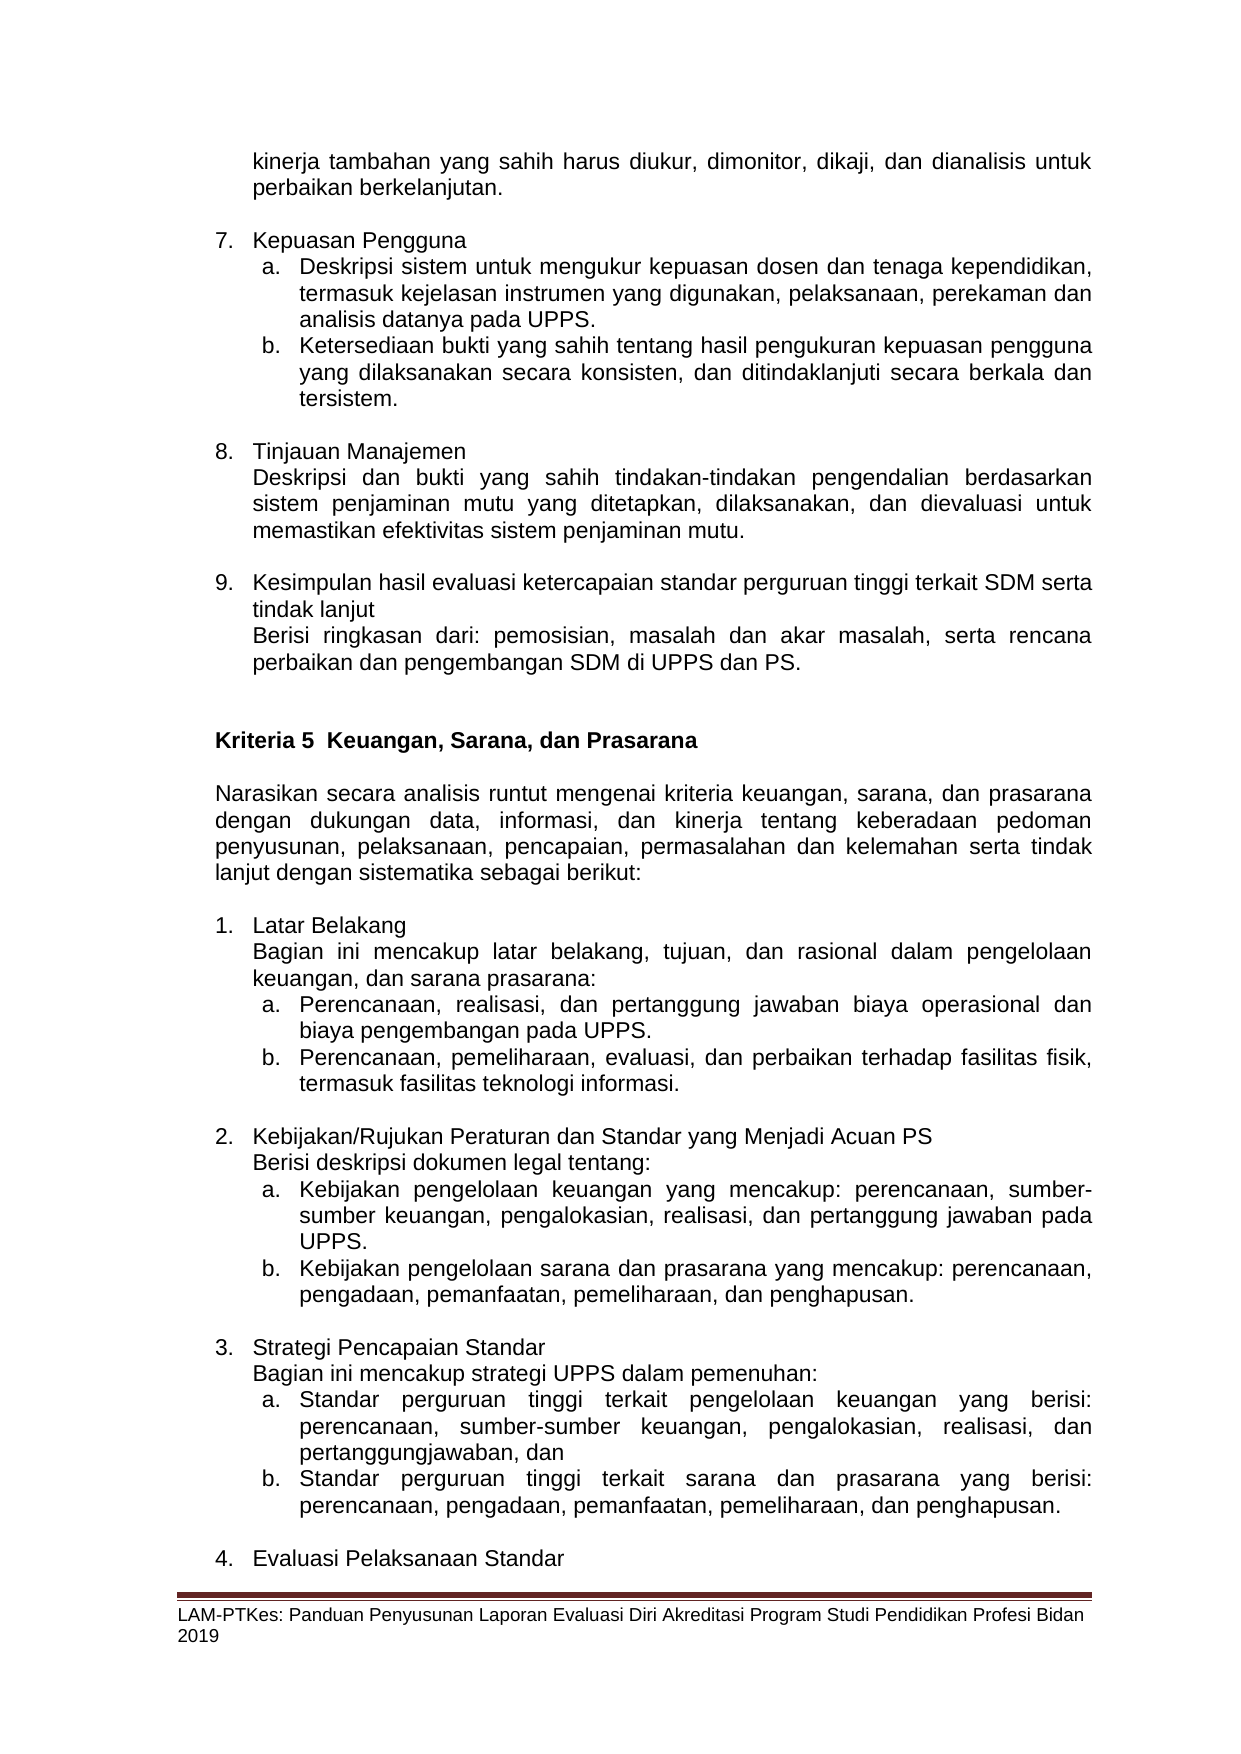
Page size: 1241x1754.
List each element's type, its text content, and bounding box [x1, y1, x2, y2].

list Deskripsi sistem untuk mengukur kepuasan dosen dan tenaga kependidikan, termasuk kejelasan instrumen yang digunakan, pelaksanaan, perekaman dan analisis datanya pada UPPS. [262, 253, 1092, 332]
list Kepuasan Pengguna [215, 227, 1092, 253]
list Kebijakan pengelolaan sarana dan prasarana yang mencakup: perencanaan, pengadaan, pemanfaatan, pemeliharaan, dan penghapusan. [262, 1254, 1092, 1307]
list Ketersediaan bukti yang sahih tentang hasil pengukuran kepuasan pengguna yang dilaksanakan secara konsisten, dan ditindaklanjuti secara berkala dan tersistem. [262, 332, 1092, 411]
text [252, 148, 1092, 200]
text Deskripsi dan bukti yang sahih tindakan-tindakan pengendalian berdasarkan sistem penjaminan mutu yang ditetapkan, dilaksanakan, dan dievaluasi untuk memastikan efektivitas sistem penjaminan mutu. [252, 464, 1092, 543]
list Kebijakan pengelolaan keuangan yang mencakup: perencanaan, sumber-sumber keuangan, pengalokasian, realisasi, dan pertanggung jawaban pada UPPS. [262, 1176, 1092, 1254]
list Evaluasi Pelaksanaan Standar [215, 1544, 1092, 1571]
text Berisi ringkasan dari: pemosisian, masalah dan akar masalah, serta rencana perbaikan dan pengembangan SDM di UPPS dan PS. [252, 622, 1092, 675]
list Perencanaan, pemeliharaan, evaluasi, dan perbaikan terhadap fasilitas fisik, termasuk fasilitas teknologi informasi. [262, 1044, 1092, 1096]
subtitle Kriteria 5 Keuangan, Sarana, dan Prasarana [215, 727, 1092, 754]
list Standar perguruan tinggi terkait pengelolaan keuangan yang berisi: perencanaan, sumber-sumber keuangan, pengalokasian, realisasi, dan pertanggungjawaban, dan [262, 1386, 1092, 1465]
text Bagian ini mencakup latar belakang, tujuan, dan rasional dalam pengelolaan keuangan, dan sarana prasarana: [252, 938, 1092, 991]
text Bagian ini mencakup strategi UPPS dalam pemenuhan: [252, 1360, 1092, 1386]
list Standar perguruan tinggi terkait sarana dan prasarana yang berisi: perencanaan, pengadaan, pemanfaatan, pemeliharaan, dan penghapusan. [262, 1465, 1092, 1518]
list Perencanaan, realisasi, dan pertanggung jawaban biaya operasional dan biaya pengembangan pada UPPS. [262, 991, 1092, 1044]
text Narasikan secara analisis runtut mengenai kriteria keuangan, sarana, dan prasarana dengan dukungan data, informasi, dan kinerja tentang keberadaan pedoman penyusunan, pelaksanaan, pencapaian, permasalahan dan kelemahan serta tindak lanjut dengan sistematika sebagai berikut: [215, 780, 1092, 886]
list Strategi Pencapaian Standar [215, 1334, 1092, 1360]
list Kesimpulan hasil evaluasi ketercapaian standar perguruan tinggi terkait SDM serta tindak lanjut [215, 569, 1092, 622]
list Kebijakan/Rujukan Peraturan dan Standar yang Menjadi Acuan PS [215, 1123, 1092, 1149]
text Berisi deskripsi dokumen legal tentang: [252, 1149, 1092, 1176]
list Latar Belakang [215, 912, 1092, 938]
list Tinjauan Manajemen [215, 438, 1092, 464]
